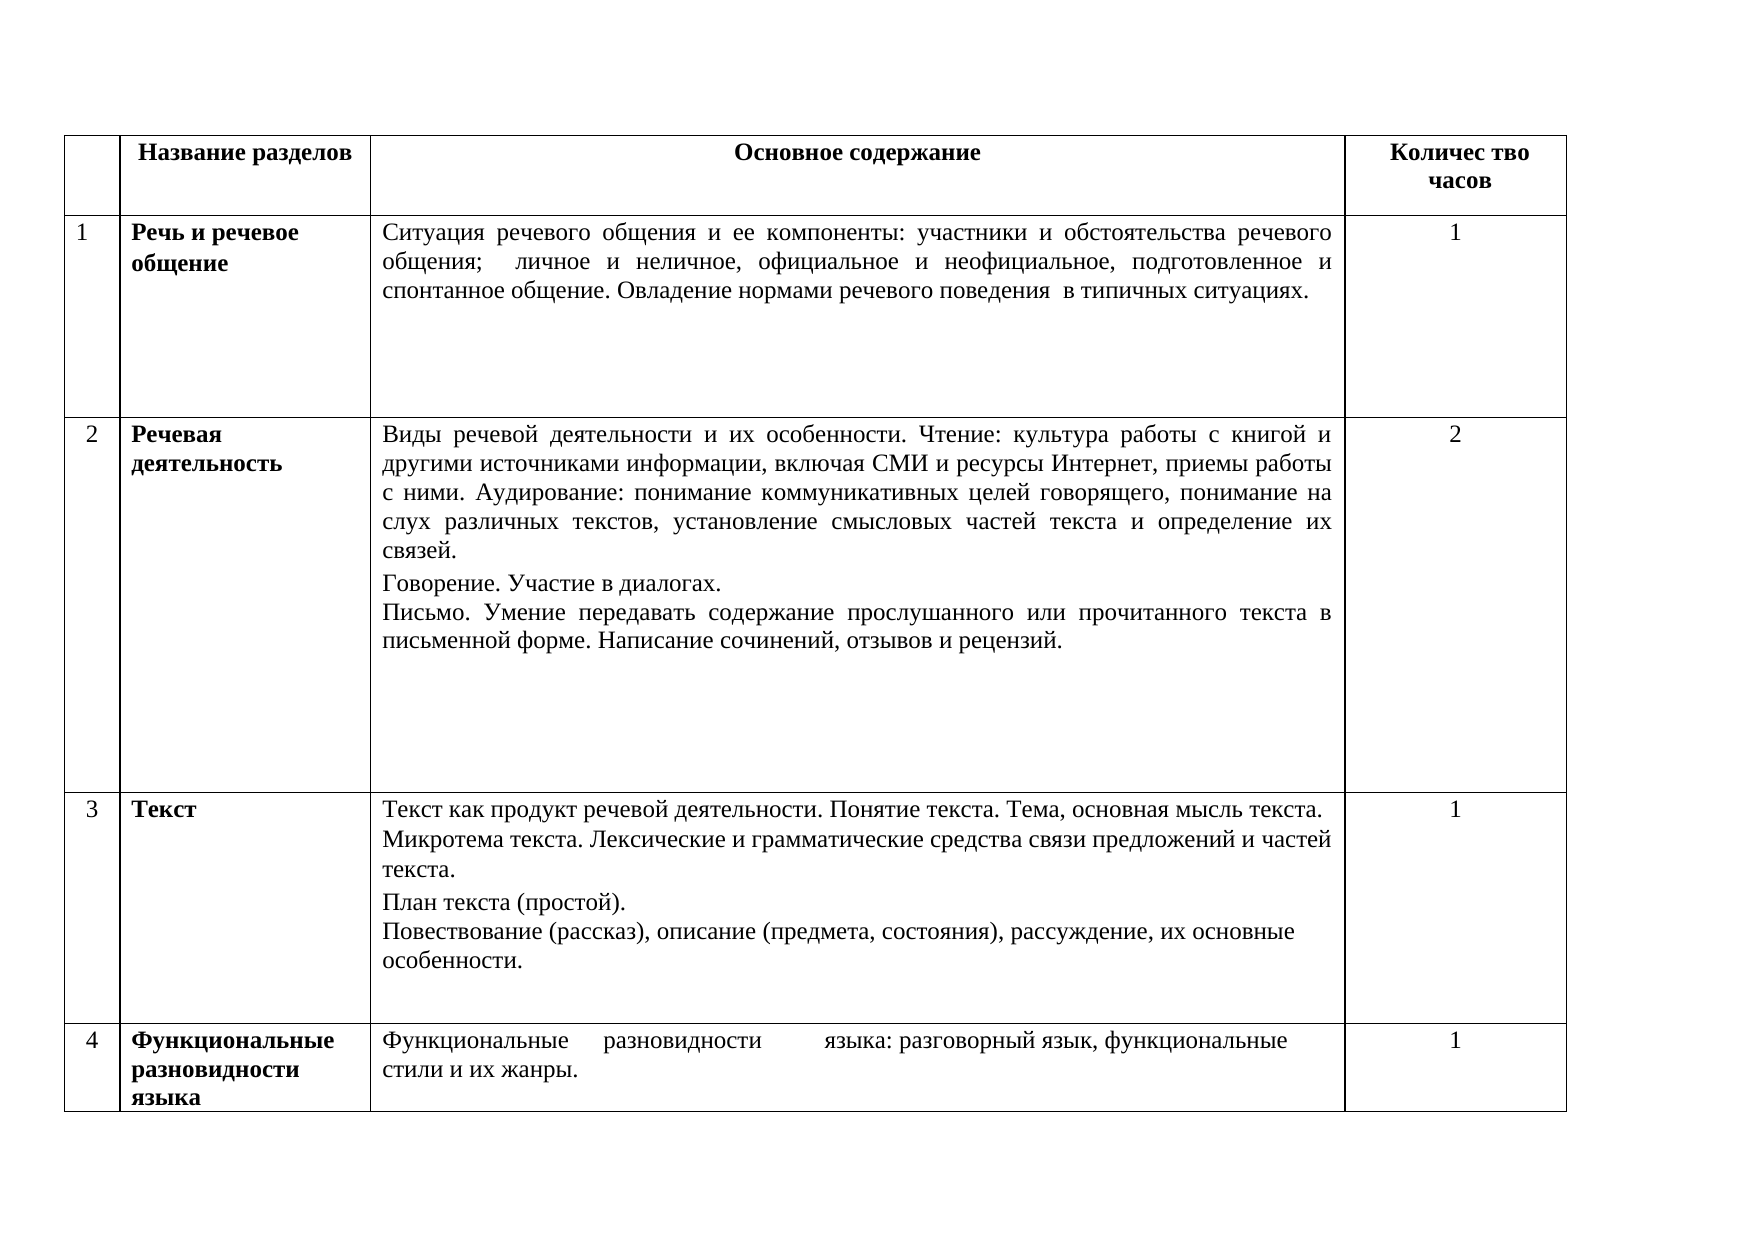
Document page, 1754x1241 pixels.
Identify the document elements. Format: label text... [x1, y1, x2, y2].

table_cell Виды речевой деятельности и их особенности. Чтение: культура работы с книгой и другими источниками информации, включая СМИ и ресурсы Интернет, приемы работы с ними. Аудирование: понимание коммуникативных целей говорящего, понимание на слух различных текстов, установление смысловых частей текста и определение их связей. Говорение. Участие в диалогах. Письмо. Умение передавать содержание прослушанного или прочитанного текста в письменной форме. Написание сочинений, отзывов и рецензий. [371, 418, 1344, 792]
table_cell 4 [65, 1024, 119, 1111]
table_cell 1 [1346, 1024, 1566, 1111]
table_cell 3 [65, 793, 119, 1023]
table_cell 1 [1346, 793, 1566, 1023]
table_cell Функциональные разновидности языка [121, 1024, 370, 1111]
table_cell Ситуация речевого общения и ее компоненты: участники и обстоятельства речевого общения; личное и неличное, официальное и неофициальное, подготовленное и спонтанное общение. Овладение нормами речевого поведения в типичных ситуациях. [371, 216, 1344, 417]
table_header Количес тво часов [1346, 136, 1566, 215]
table_cell Текст как продукт речевой деятельности. Понятие текста. Тема, основная мысль текста. Микротема текста. Лексические и грамматические средства связи предложений и частей текста. План текста (простой). Повествование (рассказ), описание (предмета, состояния), рассуждение, их основные особенности. [371, 793, 1344, 1023]
table_cell Речевая деятельность [121, 418, 370, 792]
table_header Основное содержание [371, 136, 1344, 215]
table_cell 2 [1346, 418, 1566, 792]
table_header Название разделов [121, 136, 370, 215]
table_cell Речь и речевое общение [121, 216, 370, 417]
table_cell 1 [1346, 216, 1566, 417]
table_header [65, 136, 119, 215]
table_cell Текст [121, 793, 370, 1023]
table_cell 2 [65, 418, 119, 792]
table_cell Функциональные разновидности языка: разговорный язык, функциональные стили и их жанры. [371, 1024, 1344, 1111]
table_cell 1 [65, 216, 119, 417]
